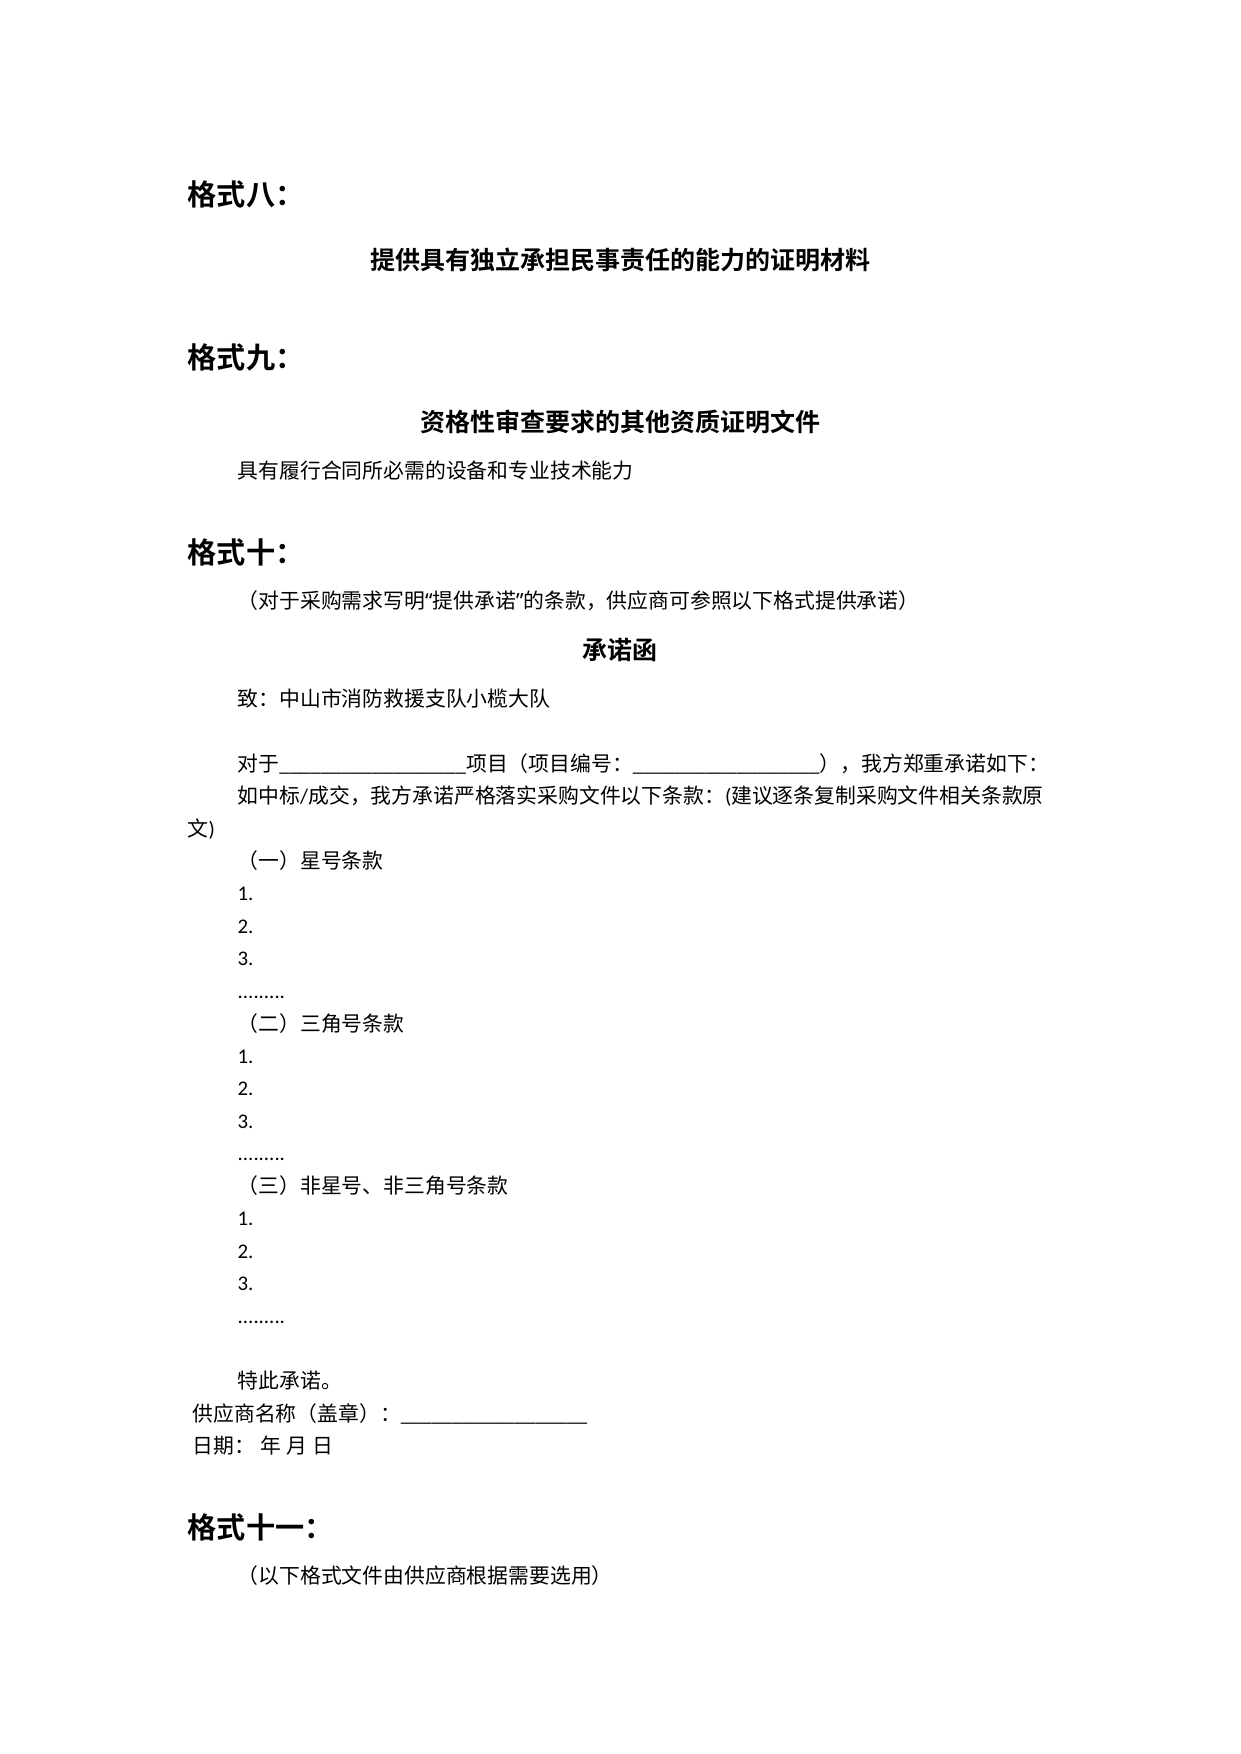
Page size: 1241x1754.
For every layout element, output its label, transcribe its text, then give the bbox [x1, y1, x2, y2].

text 2. [187, 1072, 1053, 1104]
text ......... [187, 974, 1053, 1007]
text 提供具有独立承担民事责任的能力的证明材料 [187, 227, 1053, 292]
text ......... [187, 1299, 1053, 1364]
text 3. [187, 1267, 1053, 1299]
text 格式九： [187, 324, 1053, 389]
text （一）星号条款 [187, 844, 1053, 877]
text （以下格式文件由供应商根据需要选用） [187, 1559, 1053, 1592]
text 格式十一： [187, 1494, 1053, 1559]
text 如中标/成交，我方承诺严格落实采购文件以下条款：(建议逐条复制采购文件相关条款原文) [187, 779, 1053, 844]
text 对于__________________项目（项目编号：__________________），我方郑重承诺如下： [187, 747, 1053, 779]
text 供应商名称（盖章）：__________________ [187, 1397, 1053, 1429]
text 1. [187, 1202, 1053, 1234]
text 承诺函 [187, 617, 1053, 682]
text 3. [187, 1104, 1053, 1137]
text 格式八： [187, 162, 1053, 227]
text （三）非星号、非三角号条款 [187, 1169, 1053, 1202]
text 1. [187, 1039, 1053, 1072]
text 1. [187, 877, 1053, 909]
text （对于采购需求写明“提供承诺”的条款，供应商可参照以下格式提供承诺） [187, 584, 1053, 617]
text 致：中山市消防救援支队小榄大队 [187, 682, 1053, 747]
text 2. [187, 909, 1053, 942]
text ......... [187, 1137, 1053, 1169]
text 2. [187, 1234, 1053, 1267]
text 日期： 年 月 日 [187, 1429, 1053, 1462]
text （二）三角号条款 [187, 1007, 1053, 1039]
text 格式十： [187, 519, 1053, 584]
text 具有履行合同所必需的设备和专业技术能力 [187, 454, 1053, 487]
text 3. [187, 942, 1053, 974]
text 资格性审查要求的其他资质证明文件 [187, 389, 1053, 454]
text 特此承诺。 [187, 1364, 1053, 1397]
